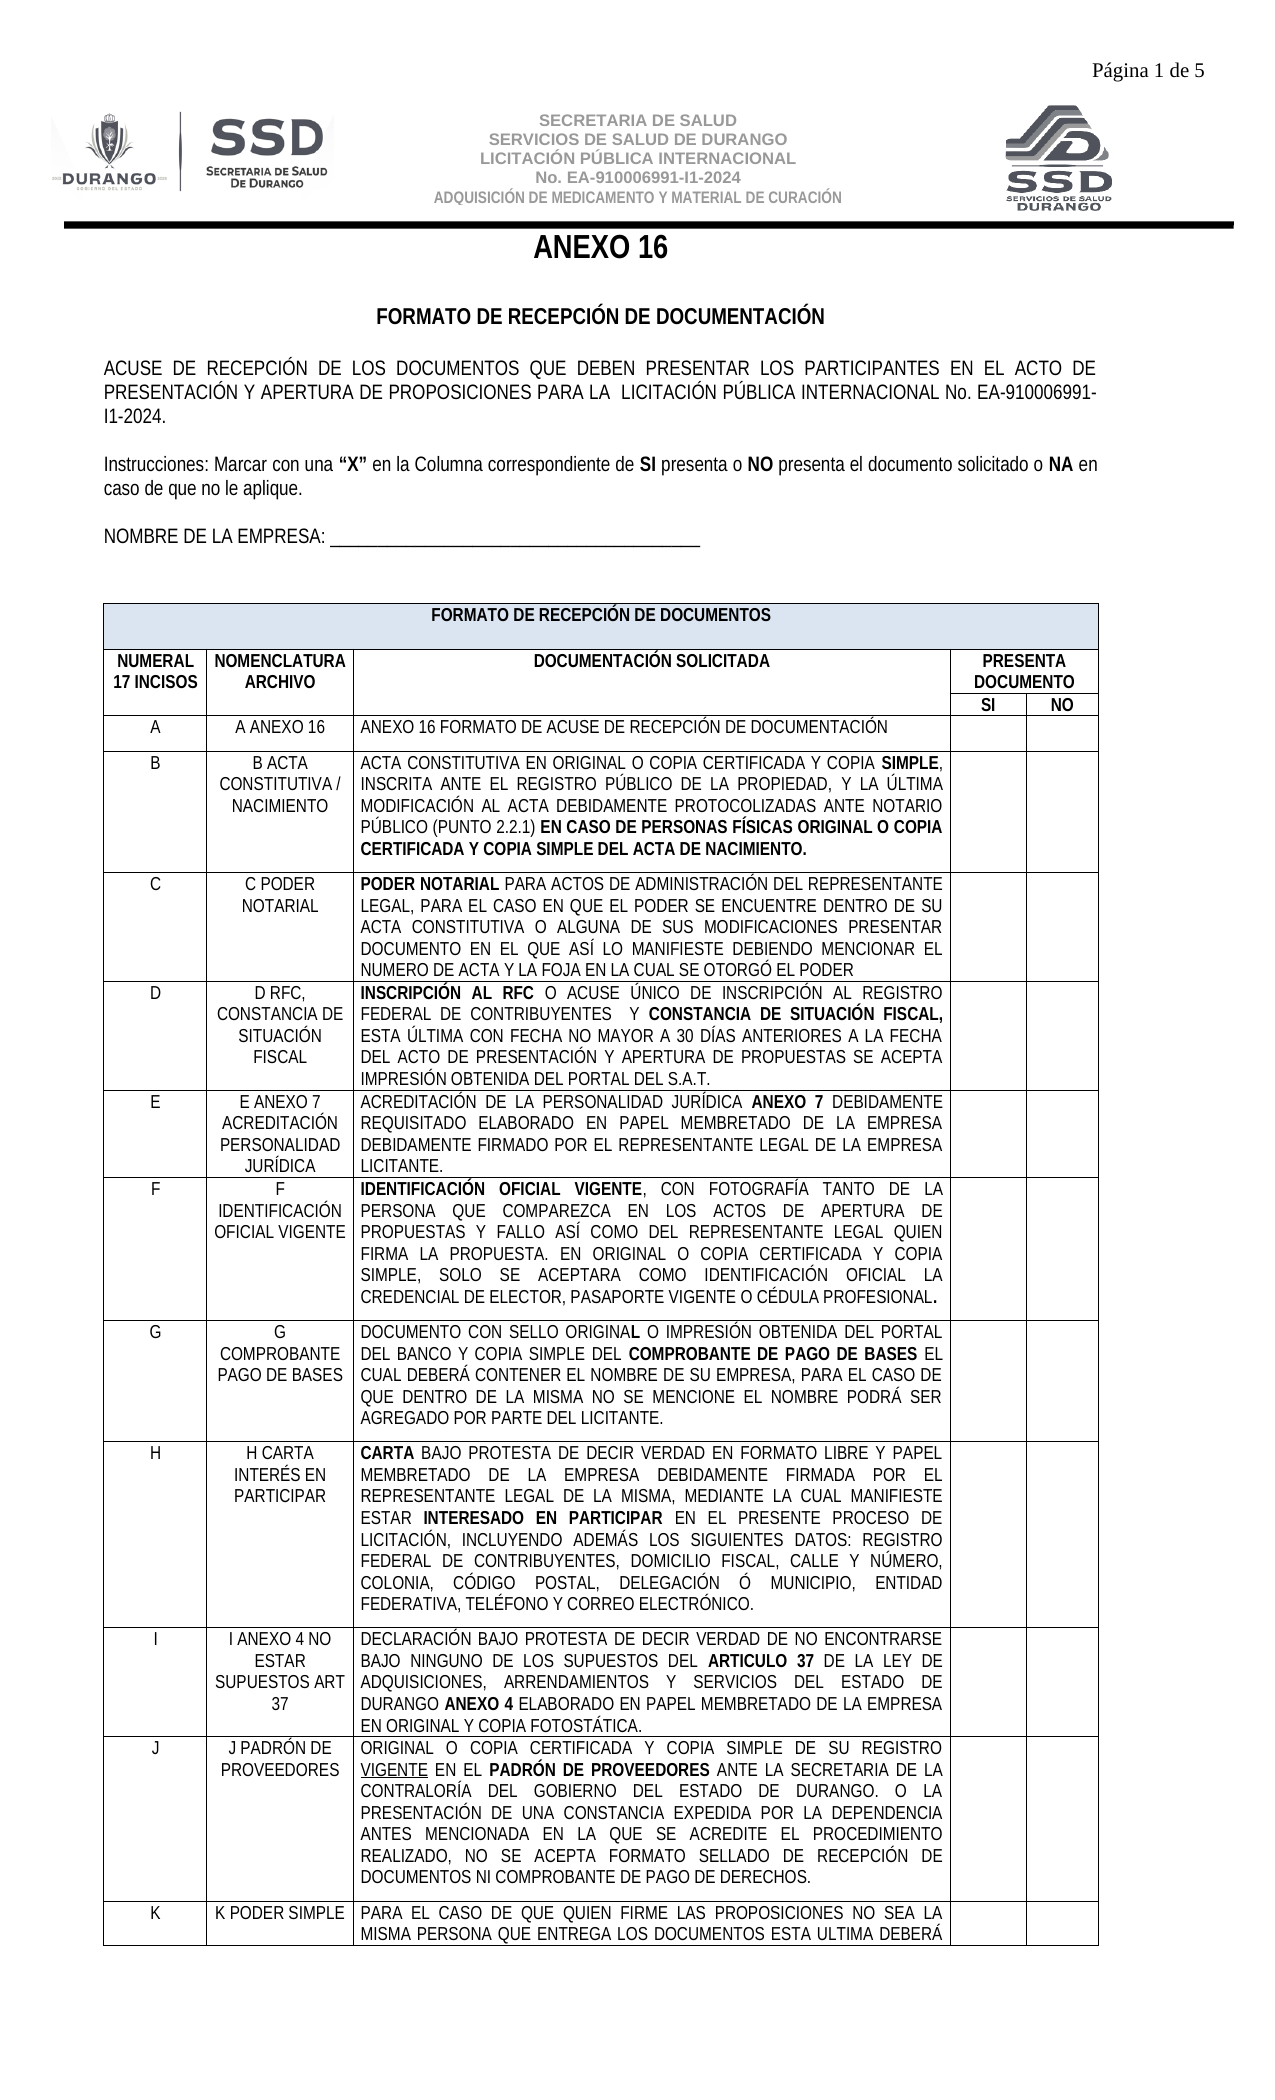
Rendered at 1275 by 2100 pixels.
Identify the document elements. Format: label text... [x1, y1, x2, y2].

table_cell SI [951, 694, 1026, 715]
table_cell [1027, 873, 1098, 981]
table_cell B [104, 752, 206, 872]
table_cell CARTA BAJO PROTESTA DE DECIR VERDAD EN FORMATO LIBRE Y PAPEL MEMBRETADO DE LA EMPRESA DEBIDAMENTE FIRMADA POR EL REPRESENTANTE LEGAL DE LA MISMA, MEDIANTE LA CUAL MANIFIESTE ESTAR INTERESADO EN PARTICIPAR EN EL PRESENTE PROCESO DE LICITACIÓN, INCLUYENDO ADEMÁS LOS SIGUIENTES DATOS: REGISTRO FEDERAL DE CONTRIBUYENTES, DOMICILIO FISCAL, CALLE Y NÚMERO, COLONIA, CÓDIGO POSTAL, DELEGACIÓN Ó MUNICIPIO, ENTIDAD FEDERATIVA, TELÉFONO Y CORREO ELECTRÓNICO. [354, 1442, 950, 1627]
table_cell INSCRIPCIÓN AL RFC O ACUSE ÚNICO DE INSCRIPCIÓN AL REGISTRO FEDERAL DE CONTRIBUYENTES Y CONSTANCIA DE SITUACIÓN FISCAL, ESTA ÚLTIMA CON FECHA NO MAYOR A 30 DÍAS ANTERIORES A LA FECHA DEL ACTO DE PRESENTACIÓN Y APERTURA DE PROPUESTAS SE ACEPTA IMPRESIÓN OBTENIDA DEL PORTAL DEL S.A.T. [354, 982, 950, 1089]
table_cell D RFC, CONSTANCIA DE SITUACIÓN FISCAL [207, 982, 353, 1089]
table_cell ACTA CONSTITUTIVA EN ORIGINAL O COPIA CERTIFICADA Y COPIA SIMPLE, INSCRITA ANTE EL REGISTRO PÚBLICO DE LA PROPIEDAD, Y LA ÚLTIMA MODIFICACIÓN AL ACTA DEBIDAMENTE PROTOCOLIZADAS ANTE NOTARIO PÚBLICO (PUNTO 2.2.1) EN CASO DE PERSONAS FÍSICAS ORIGINAL O COPIA CERTIFICADA Y COPIA SIMPLE DEL ACTA DE NACIMIENTO. [354, 752, 950, 872]
table_cell E ANEXO 7 ACREDITACIÓN PERSONALIDAD JURÍDICA [207, 1091, 353, 1177]
table_cell C PODER NOTARIAL [207, 873, 353, 981]
table_cell DECLARACIÓN BAJO PROTESTA DE DECIR VERDAD DE NO ENCONTRARSE BAJO NINGUNO DE LOS SUPUESTOS DEL ARTICULO 37 DE LA LEY DE ADQUISICIONES, ARRENDAMIENTOS Y SERVICIOS DEL ESTADO DE DURANGO ANEXO 4 ELABORADO EN PAPEL MEMBRETADO DE LA EMPRESA EN ORIGINAL Y COPIA FOTOSTÁTICA. [354, 1628, 950, 1736]
table_cell J PADRÓN DE PROVEEDORES [207, 1737, 353, 1901]
table_cell ORIGINAL O COPIA CERTIFICADA Y COPIA SIMPLE DE SU REGISTRO VIGENTE EN EL PADRÓN DE PROVEEDORES ANTE LA SECRETARIA DE LA CONTRALORÍA DEL GOBIERNO DEL ESTADO DE DURANGO. O LA PRESENTACIÓN DE UNA CONSTANCIA EXPEDIDA POR LA DEPENDENCIA ANTES MENCIONADA EN LA QUE SE ACREDITE EL PROCEDIMIENTO REALIZADO, NO SE ACEPTA FORMATO SELLADO DE RECEPCIÓN DE DOCUMENTOS NI COMPROBANTE DE PAGO DE DERECHOS. [354, 1737, 950, 1901]
table_cell [951, 716, 1026, 751]
table_cell ACREDITACIÓN DE LA PERSONALIDAD JURÍDICA ANEXO 7 DEBIDAMENTE REQUISITADO ELABORADO EN PAPEL MEMBRETADO DE LA EMPRESA DEBIDAMENTE FIRMADO POR EL REPRESENTANTE LEGAL DE LA EMPRESA LICITANTE. [354, 1091, 950, 1177]
table_cell [1027, 982, 1098, 1089]
table_cell [951, 1091, 1026, 1177]
text FORMATO DE RECEPCIÓN DE DOCUMENTACIÓN [103, 303, 1098, 330]
table_cell [951, 982, 1026, 1089]
text Instrucciones: Marcar con una “X” en la Columna correspondiente de SI presenta o NO presenta el documento solicitado o NA en caso de que no le aplique. [103, 452, 1098, 500]
table_cell DOCUMENTACIÓN SOLICITADA [354, 650, 950, 715]
table_cell [951, 752, 1026, 872]
table_cell H CARTA INTERÉS EN PARTICIPAR [207, 1442, 353, 1627]
table_cell [951, 1902, 1026, 1945]
table_cell H [104, 1442, 206, 1627]
table_cell [951, 1321, 1026, 1441]
table_cell [1027, 1442, 1098, 1627]
table_cell F IDENTIFICACIÓN OFICIAL VIGENTE [207, 1178, 353, 1320]
table_cell [951, 1628, 1026, 1736]
table_cell [1027, 1737, 1098, 1901]
table_cell PRESENTA DOCUMENTO [951, 650, 1098, 693]
table_cell I [104, 1628, 206, 1736]
table_cell I ANEXO 4 NO ESTAR SUPUESTOS ART 37 [207, 1628, 353, 1736]
table_cell [1027, 1178, 1098, 1320]
table_cell A [104, 716, 206, 751]
table_cell [1027, 752, 1098, 872]
table_cell K [104, 1902, 206, 1945]
table_cell F [104, 1178, 206, 1320]
table_cell A ANEXO 16 [207, 716, 353, 751]
table_cell K PODER SIMPLE [207, 1902, 353, 1945]
table_cell [1027, 1902, 1098, 1945]
table_cell C [104, 873, 206, 981]
table_cell [1027, 716, 1098, 751]
text ANEXO 16 [103, 189, 1098, 265]
table_cell [1027, 1628, 1098, 1736]
table_cell [951, 1178, 1026, 1320]
table_cell NUMERAL 17 INCISOS [104, 650, 206, 715]
table_cell E [104, 1091, 206, 1177]
table_cell G COMPROBANTE PAGO DE BASES [207, 1321, 353, 1441]
picture [1002, 103, 1115, 212]
table_cell [951, 1737, 1026, 1901]
table_cell PODER NOTARIAL PARA ACTOS DE ADMINISTRACIÓN DEL REPRESENTANTE LEGAL, PARA EL CASO EN QUE EL PODER SE ENCUENTRE DENTRO DE SU ACTA CONSTITUTIVA O ALGUNA DE SUS MODIFICACIONES PRESENTAR DOCUMENTO EN EL QUE ASÍ LO MANIFIESTE DEBIENDO MENCIONAR EL NUMERO DE ACTA Y LA FOJA EN LA CUAL SE OTORGÓ EL PODER [354, 873, 950, 981]
table_header FORMATO DE RECEPCIÓN DE DOCUMENTOS [104, 604, 1098, 649]
table_cell [1027, 1091, 1098, 1177]
table_cell NOMENCLATURA ARCHIVO [207, 650, 353, 715]
table_cell G [104, 1321, 206, 1441]
text ACUSE DE RECEPCIÓN DE LOS DOCUMENTOS QUE DEBEN PRESENTAR LOS PARTICIPANTES EN EL ACTO DE PRESENTACIÓN Y APERTURA DE PROPOSICIONES PARA LA LICITACIÓN PÚBLICA INTERNACIONAL No. EA-910006991-I1-2024. [103, 356, 1098, 428]
picture [51, 103, 334, 201]
table_cell IDENTIFICACIÓN OFICIAL VIGENTE, CON FOTOGRAFÍA TANTO DE LA PERSONA QUE COMPAREZCA EN LOS ACTOS DE APERTURA DE PROPUESTAS Y FALLO ASÍ COMO DEL REPRESENTANTE LEGAL QUIEN FIRMA LA PROPUESTA. EN ORIGINAL O COPIA CERTIFICADA Y COPIA SIMPLE, SOLO SE ACEPTARA COMO IDENTIFICACIÓN OFICIAL LA CREDENCIAL DE ELECTOR, PASAPORTE VIGENTE O CÉDULA PROFESIONAL. [354, 1178, 950, 1320]
table_cell [1027, 1321, 1098, 1441]
table_cell ANEXO 16 FORMATO DE ACUSE DE RECEPCIÓN DE DOCUMENTACIÓN [354, 716, 950, 751]
text NOMBRE DE LA EMPRESA: _______________________________________ [103, 524, 1098, 548]
table_cell [951, 1442, 1026, 1627]
table_cell J [104, 1737, 206, 1901]
table_cell D [104, 982, 206, 1089]
table_cell [951, 873, 1026, 981]
table_cell NO [1027, 694, 1098, 715]
table_cell DOCUMENTO CON SELLO ORIGINAL O IMPRESIÓN OBTENIDA DEL PORTAL DEL BANCO Y COPIA SIMPLE DEL COMPROBANTE DE PAGO DE BASES EL CUAL DEBERÁ CONTENER EL NOMBRE DE SU EMPRESA, PARA EL CASO DE QUE DENTRO DE LA MISMA NO SE MENCIONE EL NOMBRE PODRÁ SER AGREGADO POR PARTE DEL LICITANTE. [354, 1321, 950, 1441]
table_cell B ACTA CONSTITUTIVA / NACIMIENTO [207, 752, 353, 872]
